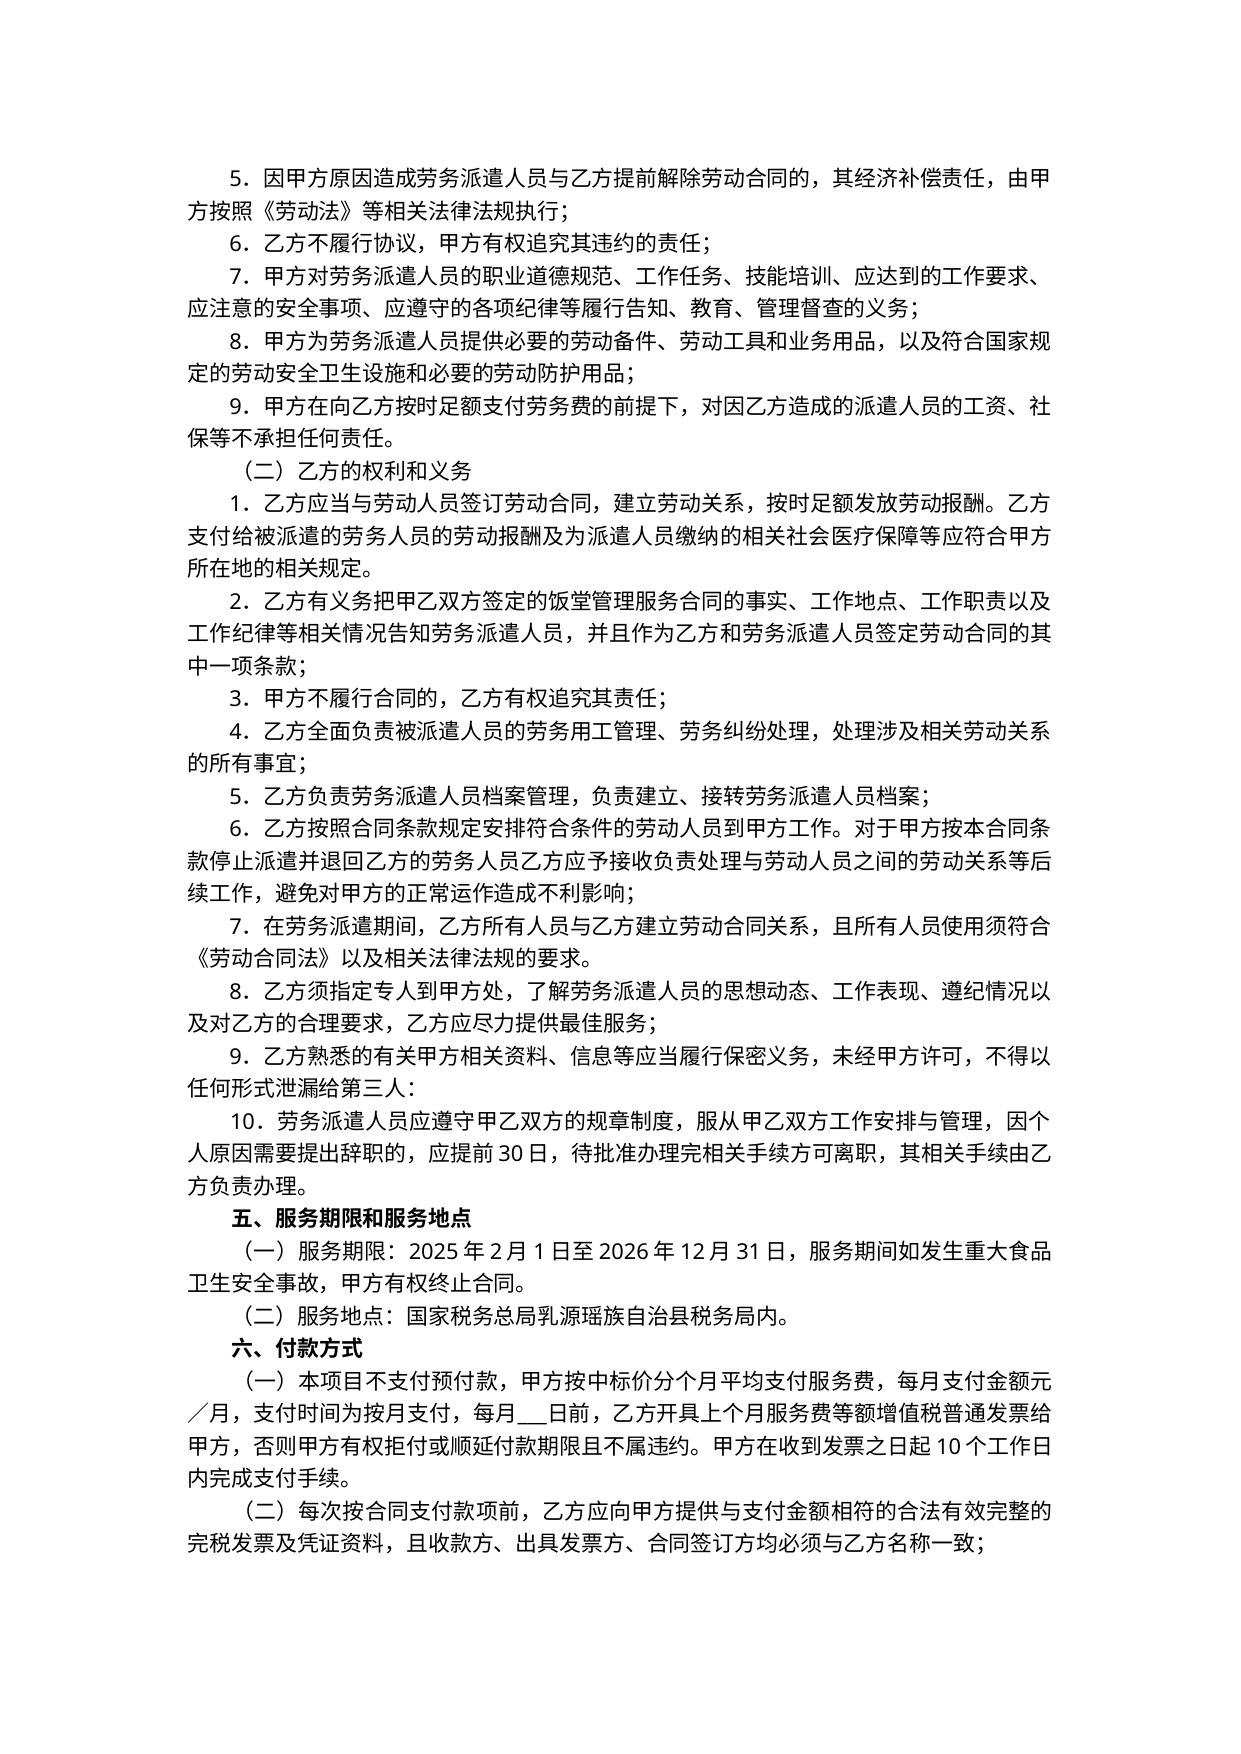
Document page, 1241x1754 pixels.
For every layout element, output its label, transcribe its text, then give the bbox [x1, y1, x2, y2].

text 6．乙方按照合同条款规定安排符合条件的劳动人员到甲方工作。对于甲方按本合同条款停止派遣并退回乙方的劳务人员乙方应予接收负责处理与劳动人员之间的劳动关系等后续工作，避免对甲方的正常运作造成不利影响； [187, 812, 1053, 909]
text 9．甲方在向乙方按时足额支付劳务费的前提下，对因乙方造成的派遣人员的工资、社保等不承担任何责任。 [187, 389, 1053, 454]
text 9．乙方熟悉的有关甲方相关资料、信息等应当履行保密义务，未经甲方许可，不得以任何形式泄漏给第三人： [187, 1039, 1053, 1104]
text 5．乙方负责劳务派遣人员档案管理，负责建立、接转劳务派遣人员档案； [187, 779, 1053, 812]
text （二）服务地点：国家税务总局乳源瑶族自治县税务局内。 [187, 1299, 1053, 1332]
text 8．乙方须指定专人到甲方处，了解劳务派遣人员的思想动态、工作表现、遵纪情况以及对乙方的合理要求，乙方应尽力提供最佳服务； [187, 974, 1053, 1039]
text （一）服务期限：2025年2月1日至2026年12月31日，服务期间如发生重大食品卫生安全事故，甲方有权终止合同。 [187, 1234, 1053, 1299]
text 8．甲方为劳务派遣人员提供必要的劳动备件、劳动工具和业务用品，以及符合国家规定的劳动安全卫生设施和必要的劳动防护用品； [187, 324, 1053, 389]
text 7．甲方对劳务派遣人员的职业道德规范、工作任务、技能培训、应达到的工作要求、应注意的安全事项、应遵守的各项纪律等履行告知、教育、管理督查的义务； [187, 259, 1053, 324]
text 5．因甲方原因造成劳务派遣人员与乙方提前解除劳动合同的，其经济补偿责任，由甲方按照《劳动法》等相关法律法规执行； [187, 162, 1053, 227]
text 2．乙方有义务把甲乙双方签定的饭堂管理服务合同的事实、工作地点、工作职责以及工作纪律等相关情况告知劳务派遣人员，并且作为乙方和劳务派遣人员签定劳动合同的其中一项条款； [187, 584, 1053, 682]
text 3．甲方不履行合同的，乙方有权追究其责任； [187, 682, 1053, 714]
text （二）乙方的权利和义务 [187, 454, 1053, 487]
text （一）本项目不支付预付款，甲方按中标价分个月平均支付服务费，每月支付金额元／月，支付时间为按月支付，每月___日前，乙方开具上个月服务费等额增值税普通发票给甲方，否则甲方有权拒付或顺延付款期限且不属违约。甲方在收到发票之日起10个工作日内完成支付手续。 [187, 1364, 1053, 1494]
text 7．在劳务派遣期间，乙方所有人员与乙方建立劳动合同关系，且所有人员使用须符合《劳动合同法》以及相关法律法规的要求。 [187, 909, 1053, 974]
text 六、付款方式 [187, 1332, 1053, 1364]
text 6．乙方不履行协议，甲方有权追究其违约的责任； [187, 227, 1053, 259]
text （二）每次按合同支付款项前，乙方应向甲方提供与支付金额相符的合法有效完整的完税发票及凭证资料，且收款方、出具发票方、合同签订方均必须与乙方名称一致； [187, 1494, 1053, 1559]
text 10．劳务派遣人员应遵守甲乙双方的规章制度，服从甲乙双方工作安排与管理，因个人原因需要提出辞职的，应提前30日，待批准办理完相关手续方可离职，其相关手续由乙方负责办理。 [187, 1104, 1053, 1202]
text 4．乙方全面负责被派遣人员的劳务用工管理、劳务纠纷处理，处理涉及相关劳动关系的所有事宜； [187, 714, 1053, 779]
text 五、服务期限和服务地点 [187, 1202, 1053, 1234]
text 1．乙方应当与劳动人员签订劳动合同，建立劳动关系，按时足额发放劳动报酬。乙方支付给被派遣的劳务人员的劳动报酬及为派遣人员缴纳的相关社会医疗保障等应符合甲方所在地的相关规定。 [187, 487, 1053, 584]
